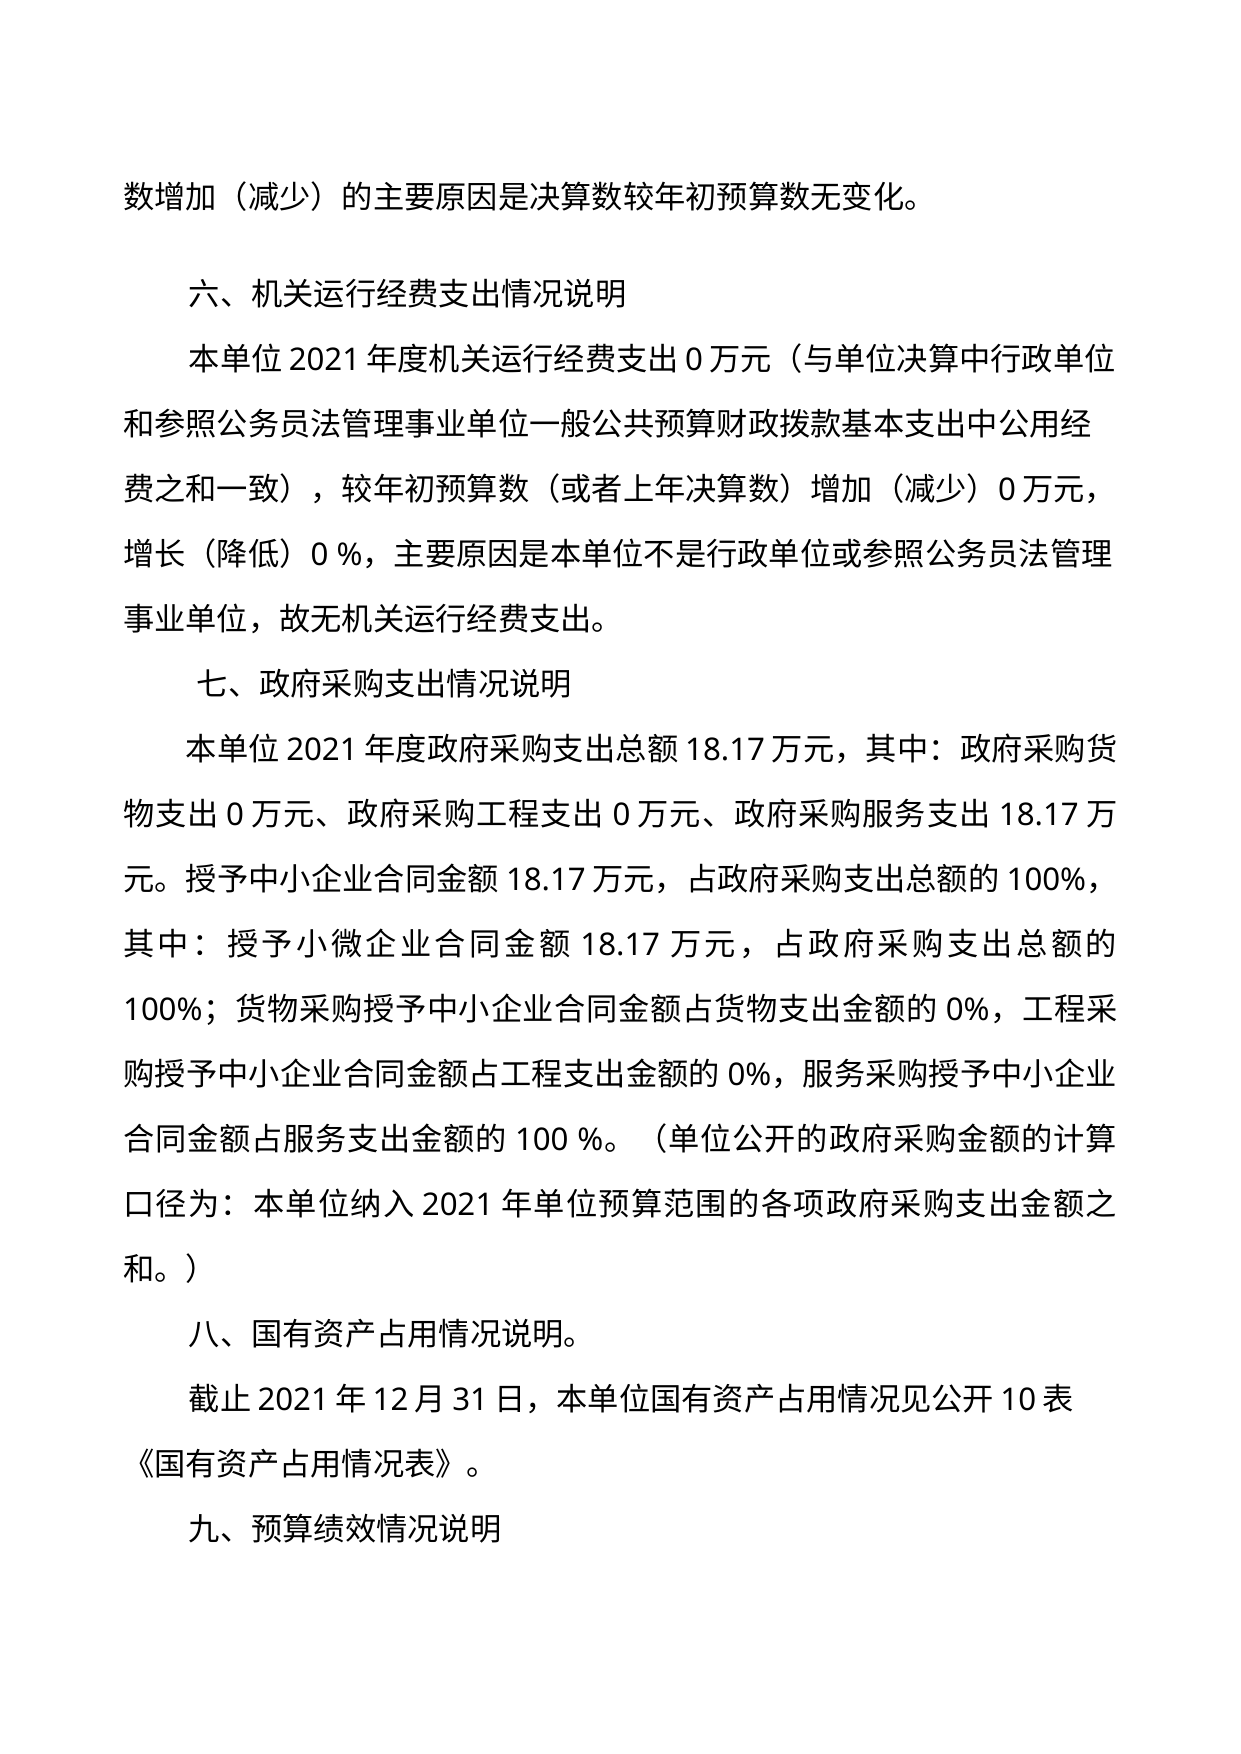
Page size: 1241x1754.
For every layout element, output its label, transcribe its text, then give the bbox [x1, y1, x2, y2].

text 六、机关运行经费支出情况说明 [123, 259, 1117, 324]
text 截止2021年12月31日，本单位国有资产占用情况见公开10表《国有资产占用情况表》。 [123, 1364, 1117, 1494]
text 八、国有资产占用情况说明。 [123, 1299, 1117, 1364]
text 本单位2021年度政府采购支出总额18.17万元，其中：政府采购货物支出0万元、政府采购工程支出0万元、政府采购服务支出18.17万元。授予中小企业合同金额18.17万元，占政府采购支出总额的100%，其中：授予小微企业合同金额18.17万元，占政府采购支出总额的100%；货物采购授予中小企业合同金额占货物支出金额的0%，工程采购授予中小企业合同金额占工程支出金额的0%，服务采购授予中小企业合同金额占服务支出金额的100 %。（单位公开的政府采购金额的计算口径为：本单位纳入2021年单位预算范围的各项政府采购支出金额之和。） [123, 714, 1117, 1299]
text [123, 162, 1117, 227]
text 七、政府采购支出情况说明 [123, 649, 1117, 714]
text 本单位2021年度机关运行经费支出0万元（与单位决算中行政单位和参照公务员法管理事业单位一般公共预算财政拨款基本支出中公用经费之和一致），较年初预算数（或者上年决算数）增加（减少）0万元，增长（降低）0 %，主要原因是本单位不是行政单位或参照公务员法管理事业单位，故无机关运行经费支出。 [123, 324, 1117, 649]
text 九、预算绩效情况说明 [123, 1494, 1117, 1559]
